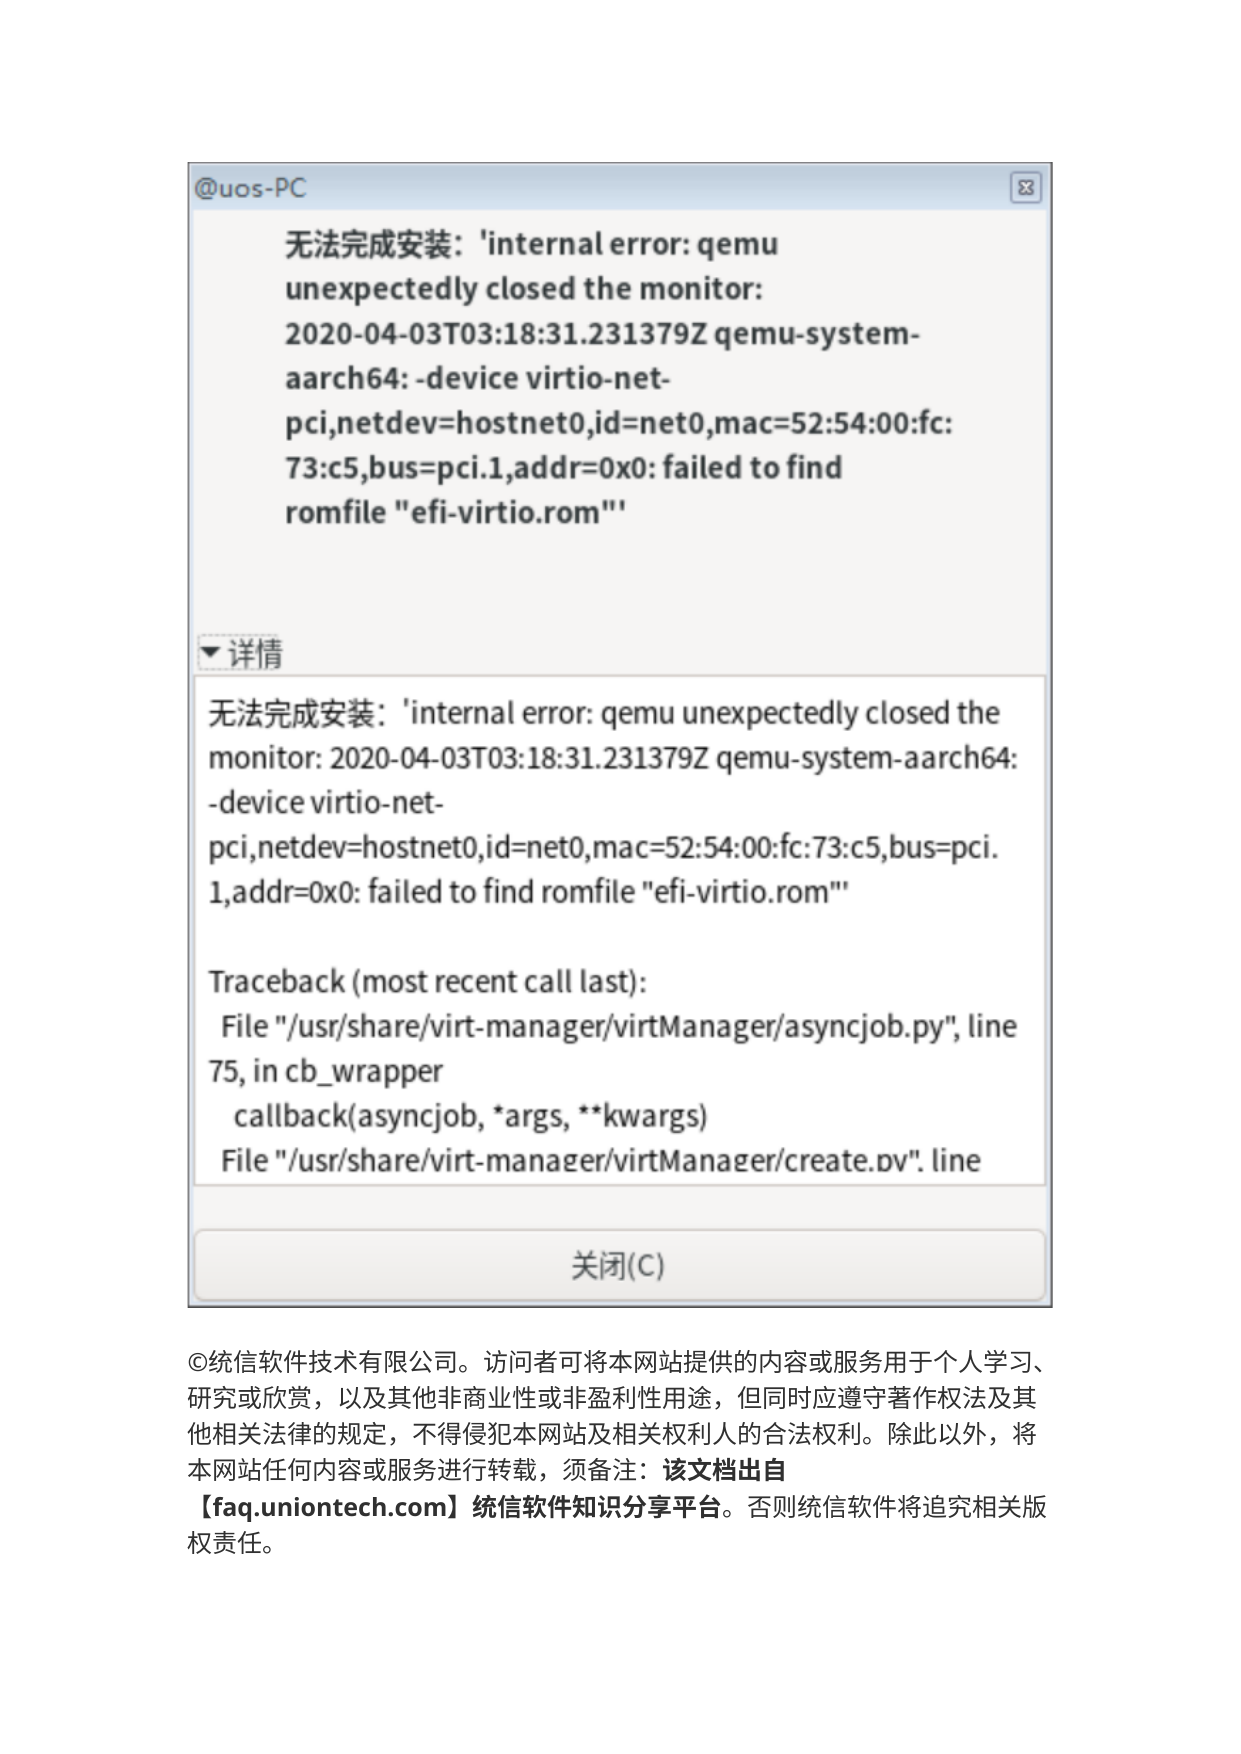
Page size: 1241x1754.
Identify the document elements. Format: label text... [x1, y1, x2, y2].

picture [187, 162, 1053, 1308]
text ©统信软件技术有限公司。访问者可将本网站提供的内容或服务用于个人学习、研究或欣赏，以及其他非商业性或非盈利性用途，但同时应遵守著作权法及其他相关法律的规定，不得侵犯本网站及相关权利人的合法权利。除此以外，将本网站任何内容或服务进行转载，须备注：该文档出自【faq.uniontech.com】统信软件知识分享平台。否则统信软件将追究相关版权责任。 [187, 1342, 1053, 1559]
